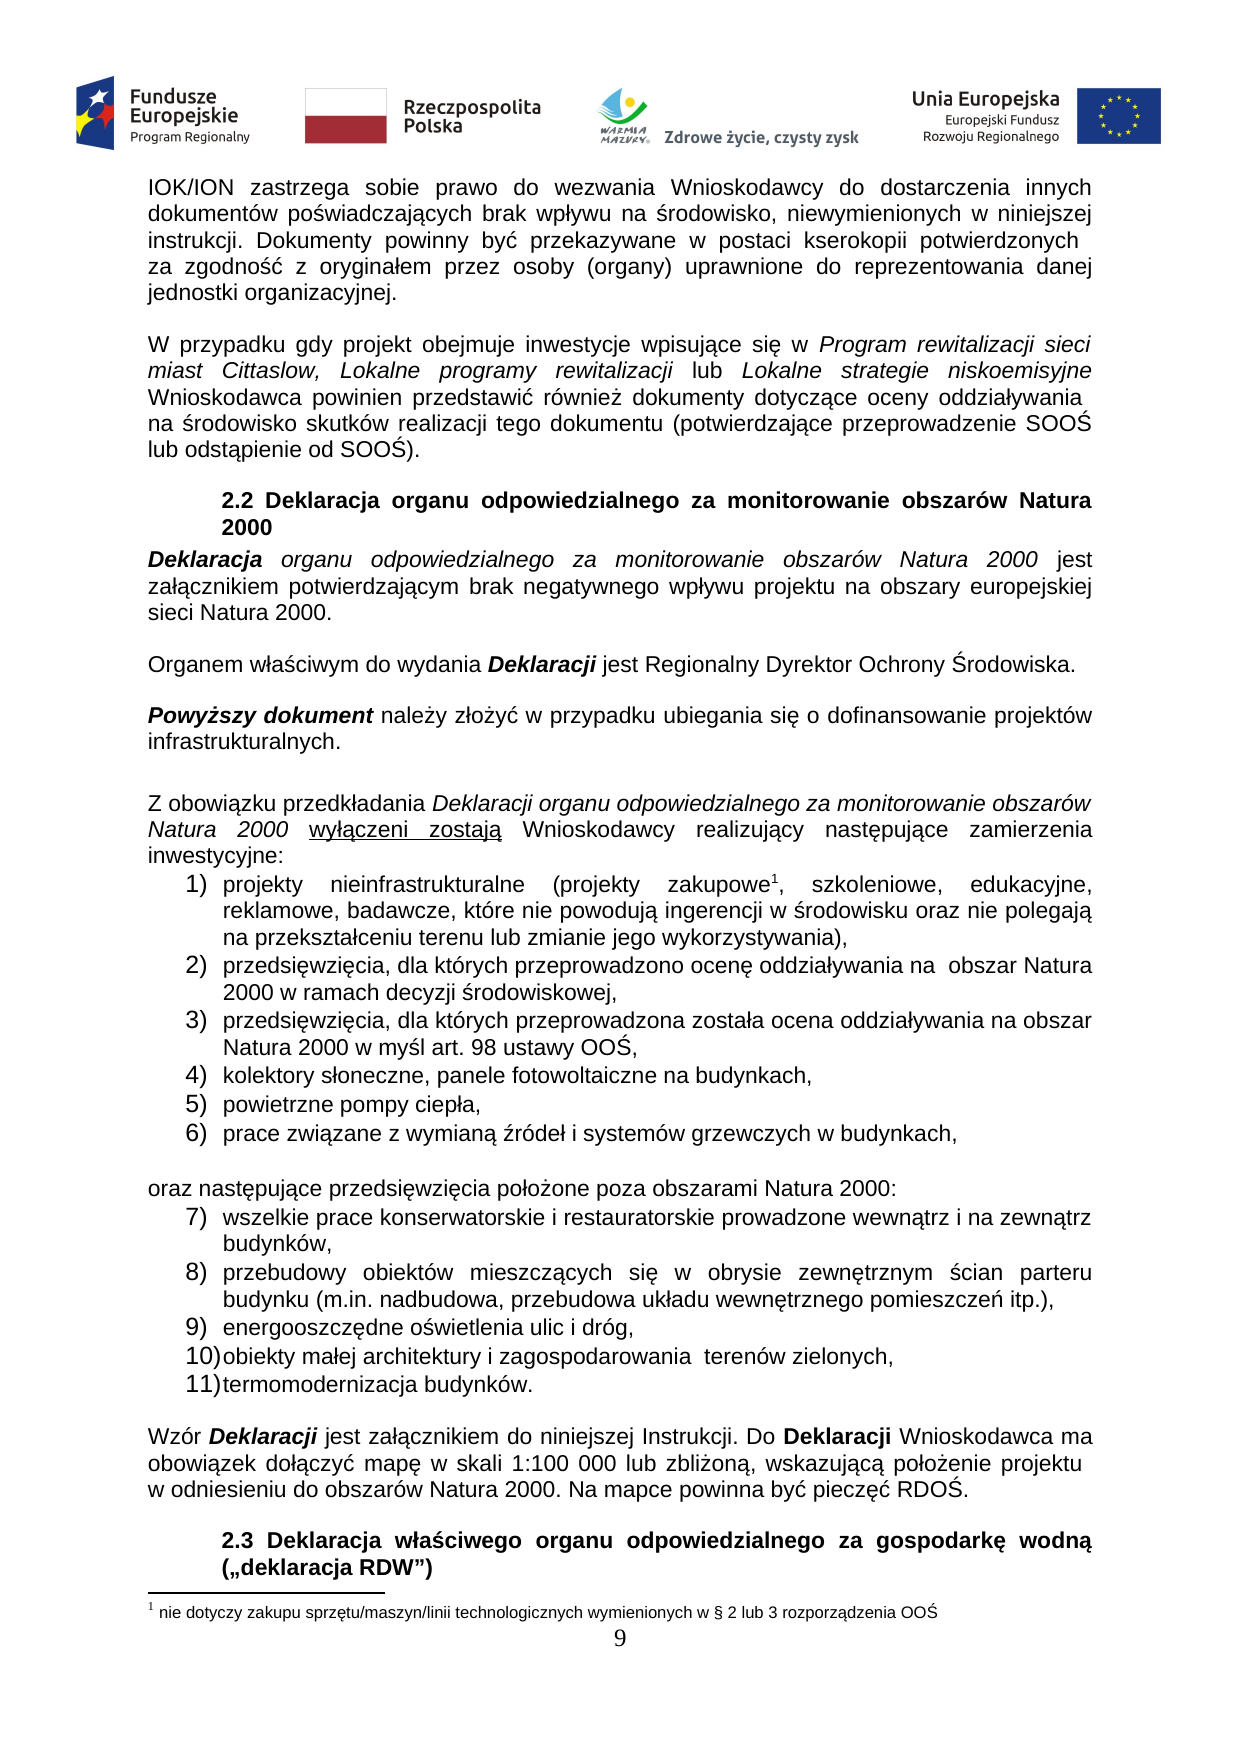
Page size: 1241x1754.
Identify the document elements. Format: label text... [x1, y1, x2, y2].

subtitle Organem właściwym do wydania Deklaracji jest Regionalny Dyrektor Ochrony Środowiska. [148, 651, 1093, 677]
picture [35, 55, 1198, 168]
subtitle Deklaracja organu odpowiedzialnego za monitorowanie obszarów Natura 2000 jest załącznikiem potwierdzającym brak negatywnego wpływu projektu na obszary europejskiej sieci Natura 2000. [148, 546, 1093, 626]
text Z obowiązku przedkładania Deklaracji organu odpowiedzialnego za monitorowanie obszarów Natura 2000 wyłączeni zostają Wnioskodawcy realizujący następujące zamierzenia inwestycyjne: [148, 789, 1093, 869]
subtitle 2.2 Deklaracja organu odpowiedzialnego za monitorowanie obszarów Natura 2000 [221, 487, 1093, 540]
subtitle Powyższy dokument należy złożyć w przypadku ubiegania się o dofinansowanie projektów infrastrukturalnych. [148, 702, 1093, 754]
list przebudowy obiektów mieszczących się w obrysie zewnętrznym ścian parteru budynku (m.in. nadbudowa, przebudowa układu wewnętrznego pomieszczeń itp.), [185, 1257, 1093, 1312]
list przedsięwzięcia, dla których przeprowadzono ocenę oddziaływania na obszar Natura 2000 w ramach decyzji środowiskowej, [185, 950, 1093, 1005]
list prace związane z wymianą źródeł i systemów grzewczych w budynkach, [185, 1118, 1093, 1147]
list projekty nieinfrastrukturalne (projekty zakupowe, szkoleniowe, edukacyjne, reklamowe, badawcze, które nie powodują ingerencji w środowisku oraz nie polegają na przekształceniu terenu lub zmianie jego wykorzystywania), [185, 869, 1093, 950]
list termomodernizacja budynków. [185, 1369, 1093, 1398]
list wszelkie prace konserwatorskie i restauratorskie prowadzone wewnątrz i na zewnątrz budynków, [185, 1202, 1093, 1257]
list energooszczędne oświetlenia ulic i dróg, [185, 1312, 1093, 1341]
list obiekty małej architektury i zagospodarowania terenów zielonych, [185, 1341, 1093, 1369]
list powietrzne pompy ciepła, [185, 1089, 1093, 1118]
subtitle W przypadku gdy projekt obejmuje inwestycje wpisujące się w Program rewitalizacji sieci miast Cittaslow, Lokalne programy rewitalizacji lub Lokalne strategie niskoemisyjne Wnioskodawca powinien przedstawić również dokumenty dotyczące oceny oddziaływania na środowisko skutków realizacji tego dokumentu (potwierdzające przeprowadzenie SOOŚ lub odstąpienie od SOOŚ). [148, 331, 1093, 462]
subtitle Wzór Deklaracji jest załącznikiem do niniejszej Instrukcji. Do Deklaracji Wnioskodawca ma obowiązek dołączyć mapę w skali 1:100 000 lub zbliżoną, wskazującą położenie projektu w odniesieniu do obszarów Natura 2000. Na mapce powinna być pieczęć RDOŚ. [148, 1423, 1093, 1502]
subtitle 2.3 Deklaracja właściwego organu odpowiedzialnego za gospodarkę wodną („deklaracja RDW”) [221, 1527, 1093, 1580]
list kolektory słoneczne, panele fotowoltaiczne na budynkach, [185, 1060, 1093, 1089]
text oraz następujące przedsięwzięcia położone poza obszarami Natura 2000: [148, 1175, 1093, 1202]
list przedsięwzięcia, dla których przeprowadzona została ocena oddziaływania na obszar Natura 2000 w myśl art. 98 ustawy OOŚ, [185, 1005, 1093, 1060]
subtitle IOK/ION zastrzega sobie prawo do wezwania Wnioskodawcy do dostarczenia innych dokumentów poświadczających brak wpływu na środowisko, niewymienionych w niniejszej instrukcji. Dokumenty powinny być przekazywane w postaci kserokopii potwierdzonych za zgodność z oryginałem przez osoby (organy) uprawnione do reprezentowania danej jednostki organizacyjnej. [148, 168, 1093, 306]
